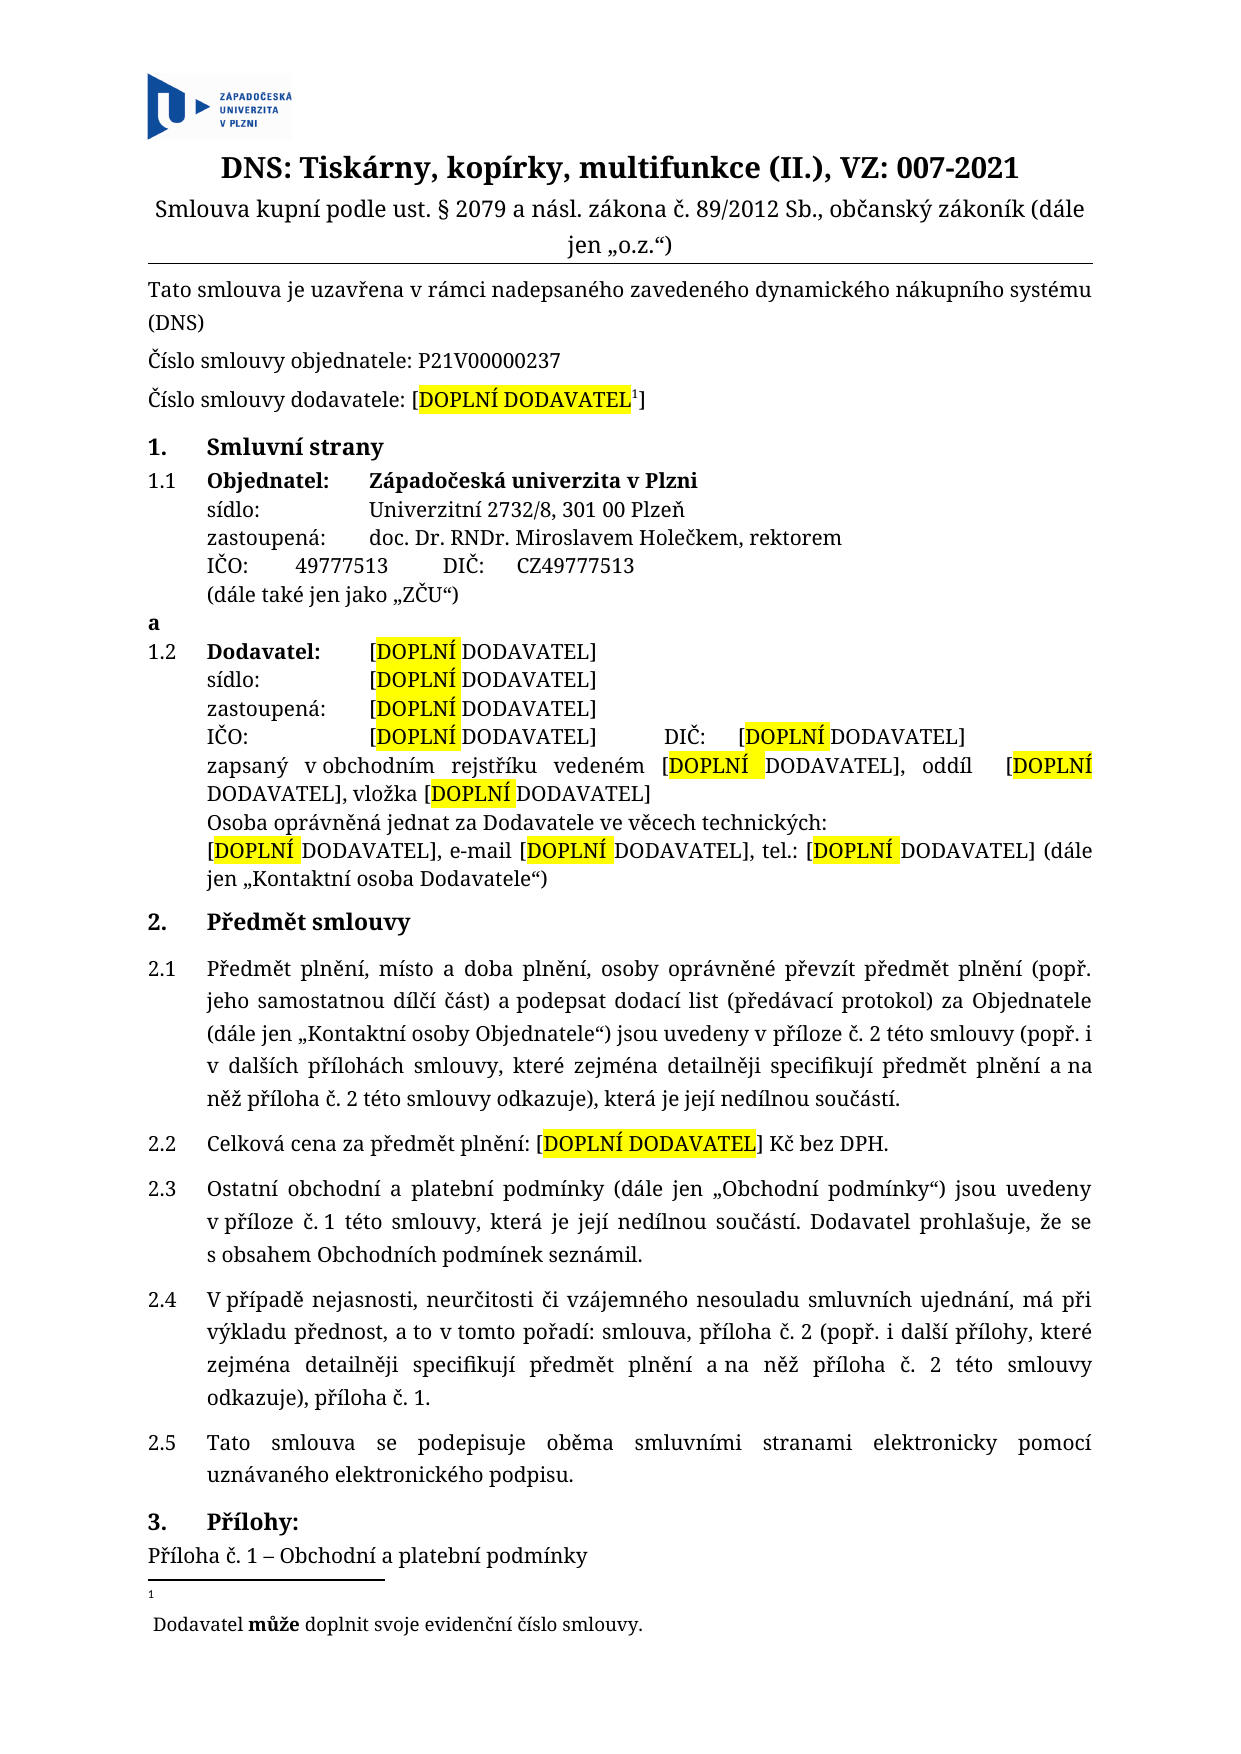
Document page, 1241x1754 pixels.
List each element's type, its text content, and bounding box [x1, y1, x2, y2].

picture [147, 73, 292, 140]
text Číslo smlouvy dodavatele: [DOPLNÍ DODAVATEL] [631, 385, 1093, 414]
text zapsaný v obchodním rejstříku vedeném [DOPLNÍ DODAVATEL], oddíl [DOPLNÍ DODAVATEL], vložka [DOPLNÍ DODAVATEL] [207, 751, 1093, 808]
list Celková cena za předmět plnění: [DOPLNÍ DODAVATEL] Kč bez DPH. [756, 1129, 1093, 1158]
list Dodavatel: [DOPLNÍ DODAVATEL] [148, 637, 376, 665]
text Smlouva kupní podle ust. § 2079 a násl. zákona č. 89/2012 Sb., občanský zákoník (dále jen „o.z.“) [148, 193, 1093, 263]
text zastoupená: [DOPLNÍ DODAVATEL] [461, 694, 1093, 722]
text a [148, 608, 1093, 637]
text sídlo: Univerzitní 2732/8, 301 00 Plzeň [207, 495, 1093, 523]
list Dodavatel: [DOPLNÍ DODAVATEL] [461, 637, 1093, 665]
list Objednatel: Západočeská univerzita v Plzni [148, 466, 1093, 495]
text [DOPLNÍ DODAVATEL], e-mail [DOPLNÍ DODAVATEL], tel.: [DOPLNÍ DODAVATEL] (dále jen „Kontaktní osoba Dodavatele“) [207, 836, 1093, 893]
text Tato smlouva je uzavřena v rámci nadepsaného zavedeného dynamického nákupního systému (DNS) [148, 275, 1093, 336]
list Tato smlouva se podepisuje oběma smluvními stranami elektronicky pomocí uznávaného elektronického podpisu. [148, 1428, 1093, 1489]
list Ostatní obchodní a platební podmínky (dále jen „Obchodní podmínky“) jsou uvedeny v příloze č. 1 této smlouvy, která je její nedílnou součástí. Dodavatel prohlašuje, že se s obsahem Obchodních podmínek seznámil. [148, 1174, 1093, 1268]
list Předmět smlouvy [148, 905, 1093, 937]
text Číslo smlouvy dodavatele: [DOPLNÍ DODAVATEL] [148, 385, 419, 414]
text zastoupená: [DOPLNÍ DODAVATEL] [207, 694, 376, 722]
text Číslo smlouvy objednatele: P21V00000237 [148, 346, 1093, 375]
text Osoba oprávněná jednat za Dodavatele ve věcech technických: [207, 808, 1093, 836]
list Celková cena za předmět plnění: [DOPLNÍ DODAVATEL] Kč bez DPH. [148, 1129, 543, 1158]
list Předmět plnění, místo a doba plnění, osoby oprávněné převzít předmět plnění (popř. jeho samostatnou dílčí část) a podepsat dodací list (předávací protokol) za Objednatele (dále jen „Kontaktní osoby Objednatele“) jsou uvedeny v příloze č. 2 této smlouvy (popř. i v dalších přílohách smlouvy, které zejména detailněji specifikují předmět plnění a na něž příloha č. 2 této smlouvy odkazuje), která je její nedílnou součástí. [148, 954, 1093, 1113]
text sídlo: [DOPLNÍ DODAVATEL] [461, 665, 1093, 694]
text sídlo: [DOPLNÍ DODAVATEL] [207, 665, 376, 694]
text Příloha č. 1 – Obchodní a platební podmínky [148, 1541, 1093, 1570]
text IČO: 49777513 DIČ: CZ49777513 [207, 552, 1093, 580]
text IČO: [DOPLNÍ DODAVATEL] DIČ: [DOPLNÍ DODAVATEL] [461, 722, 745, 751]
text IČO: [DOPLNÍ DODAVATEL] DIČ: [DOPLNÍ DODAVATEL] [830, 722, 1093, 751]
list Smluvní strany [148, 430, 1093, 462]
text (dále také jen jako „ZČU“) [207, 580, 1093, 608]
list Přílohy: [148, 1505, 1093, 1537]
text zastoupená: doc. Dr. RNDr. Miroslavem Holečkem, rektorem [207, 523, 1093, 552]
text IČO: [DOPLNÍ DODAVATEL] DIČ: [DOPLNÍ DODAVATEL] [207, 722, 376, 751]
text DNS: Tiskárny, kopírky, multifunkce (II.), VZ: 007-2021 [148, 148, 1093, 187]
list V případě nejasnosti, neurčitosti či vzájemného nesouladu smluvních ujednání, má při výkladu přednost, a to v tomto pořadí: smlouva, příloha č. 2 (popř. i další přílohy, které zejména detailněji specifikují předmět plnění a na něž příloha č. 2 této smlouvy odkazuje), příloha č. 1. [148, 1285, 1093, 1411]
